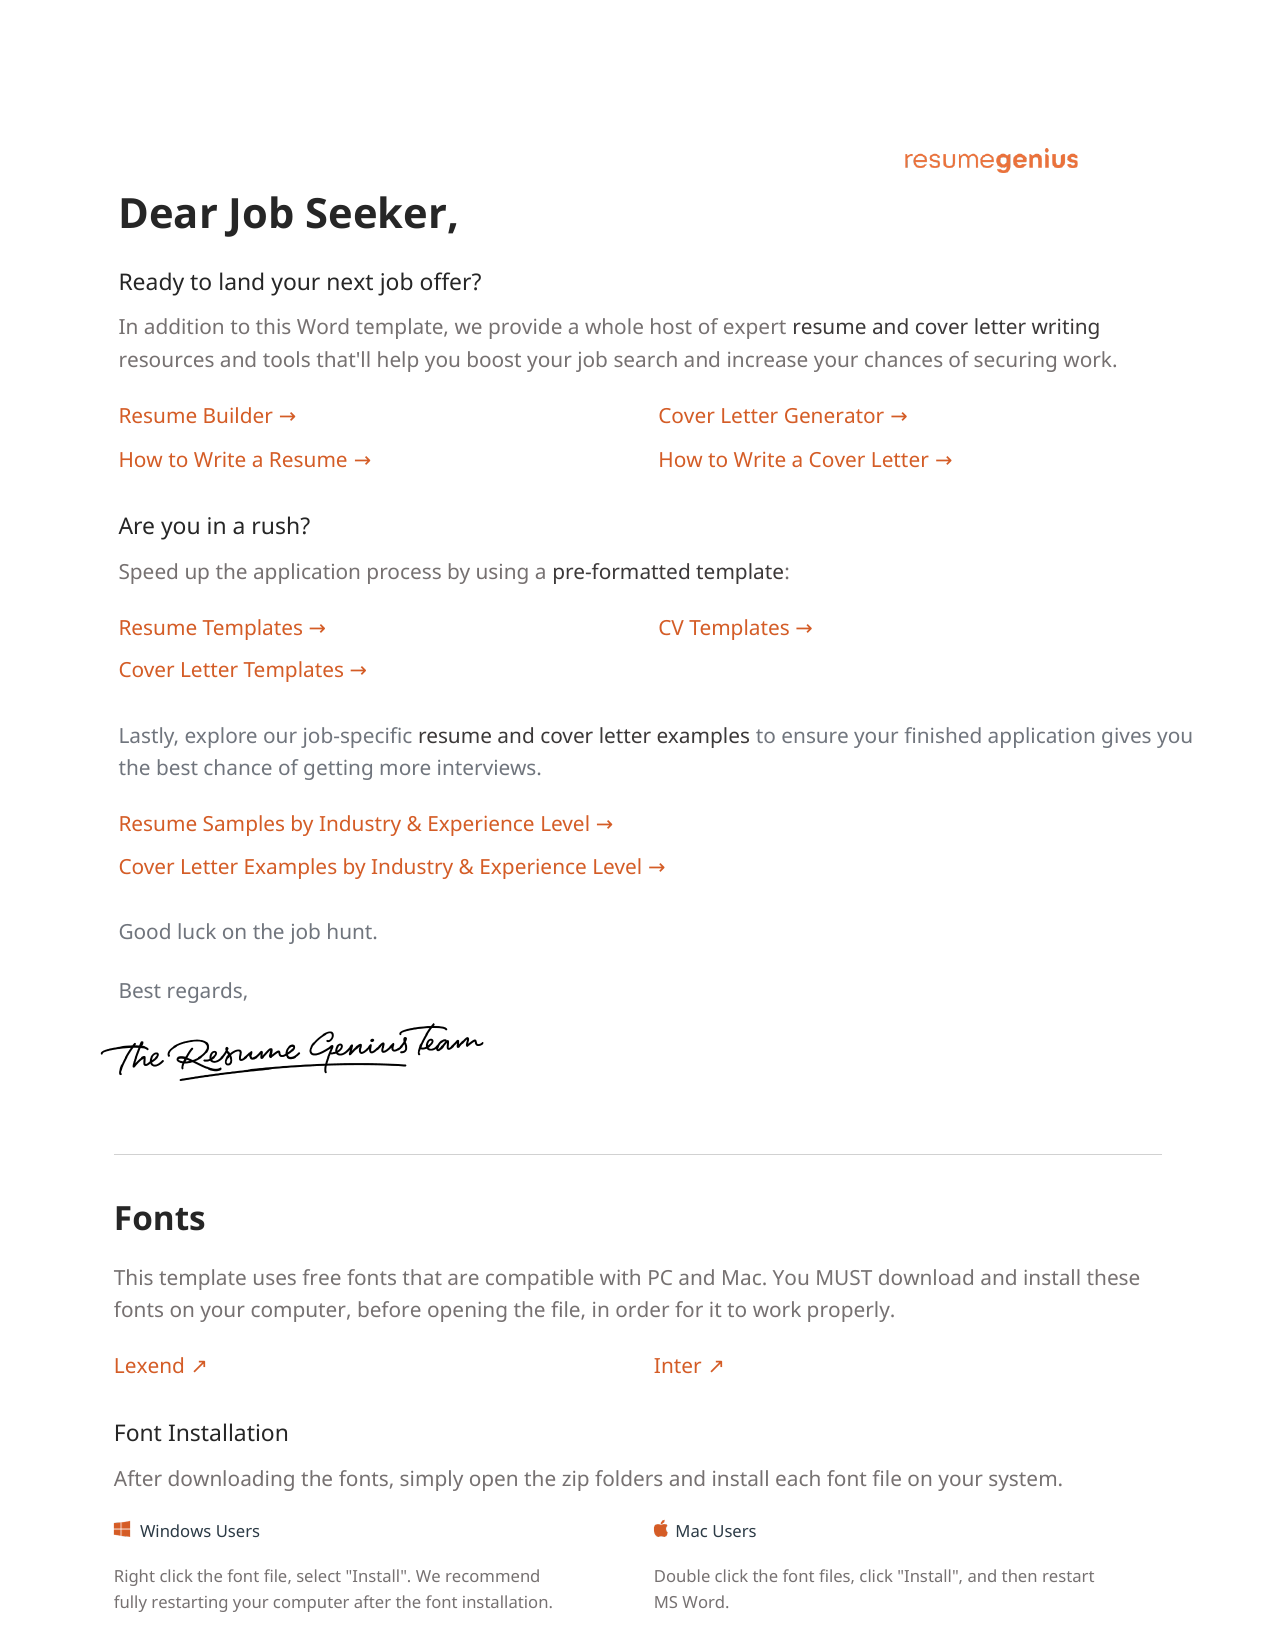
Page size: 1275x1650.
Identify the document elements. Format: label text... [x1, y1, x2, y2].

table_cell Font Installation After downloading the fonts, simply open the zip folders and install each font file on your system. [114, 1417, 1162, 1519]
table_header Ready to land your next job offer? In addition to this Word template, we provide a whole host of expert resume and cover letter writing resources and tools that'll help you boost your job search and increase your chances of securing work. [30, 266, 1196, 401]
table_header Lastly, explore our job-specific resume and cover letter examples to ensure your finished application gives you the best chance of getting more interviews. [30, 721, 1196, 809]
table_cell CV Templates → [546, 613, 1078, 721]
picture [113, 1520, 131, 1537]
picture [100, 1023, 484, 1081]
picture [905, 148, 1078, 173]
table_cell Resume Samples by Industry & Experience Level → Cover Letter Examples by Industry & Experience Level → [30, 809, 1196, 917]
table_cell Resume Builder → How to Write a Resume → [30, 401, 546, 510]
table_cell Lexend ↗︎ [114, 1352, 630, 1417]
table_header Fonts This template uses free fonts that are compatible with PC and Mac. You MUST download and install these fonts on your computer, before opening the file, in order for it to work properly. [114, 1155, 1162, 1352]
text Dear Job Seeker, [118, 184, 1245, 240]
picture [653, 1519, 668, 1537]
table_cell Cover Letter Generator → How to Write a Cover Letter → [546, 401, 1196, 510]
text Best regards, [118, 976, 1245, 1005]
table_header Are you in a rush? Speed up the application process by using a pre-formatted template: [30, 510, 1078, 613]
table_cell Inter ↗︎ [630, 1352, 1162, 1417]
table_cell Windows Users Right click the font file, select "Install". We recommend fully restarting your computer after the font installation. [114, 1520, 630, 1618]
table_cell Resume Templates → Cover Letter Templates → [30, 613, 546, 721]
table_cell Mac Users Double click the font files, click "Install", and then restart MS Word. [630, 1520, 1162, 1618]
text Good luck on the job hunt. [118, 917, 1245, 946]
